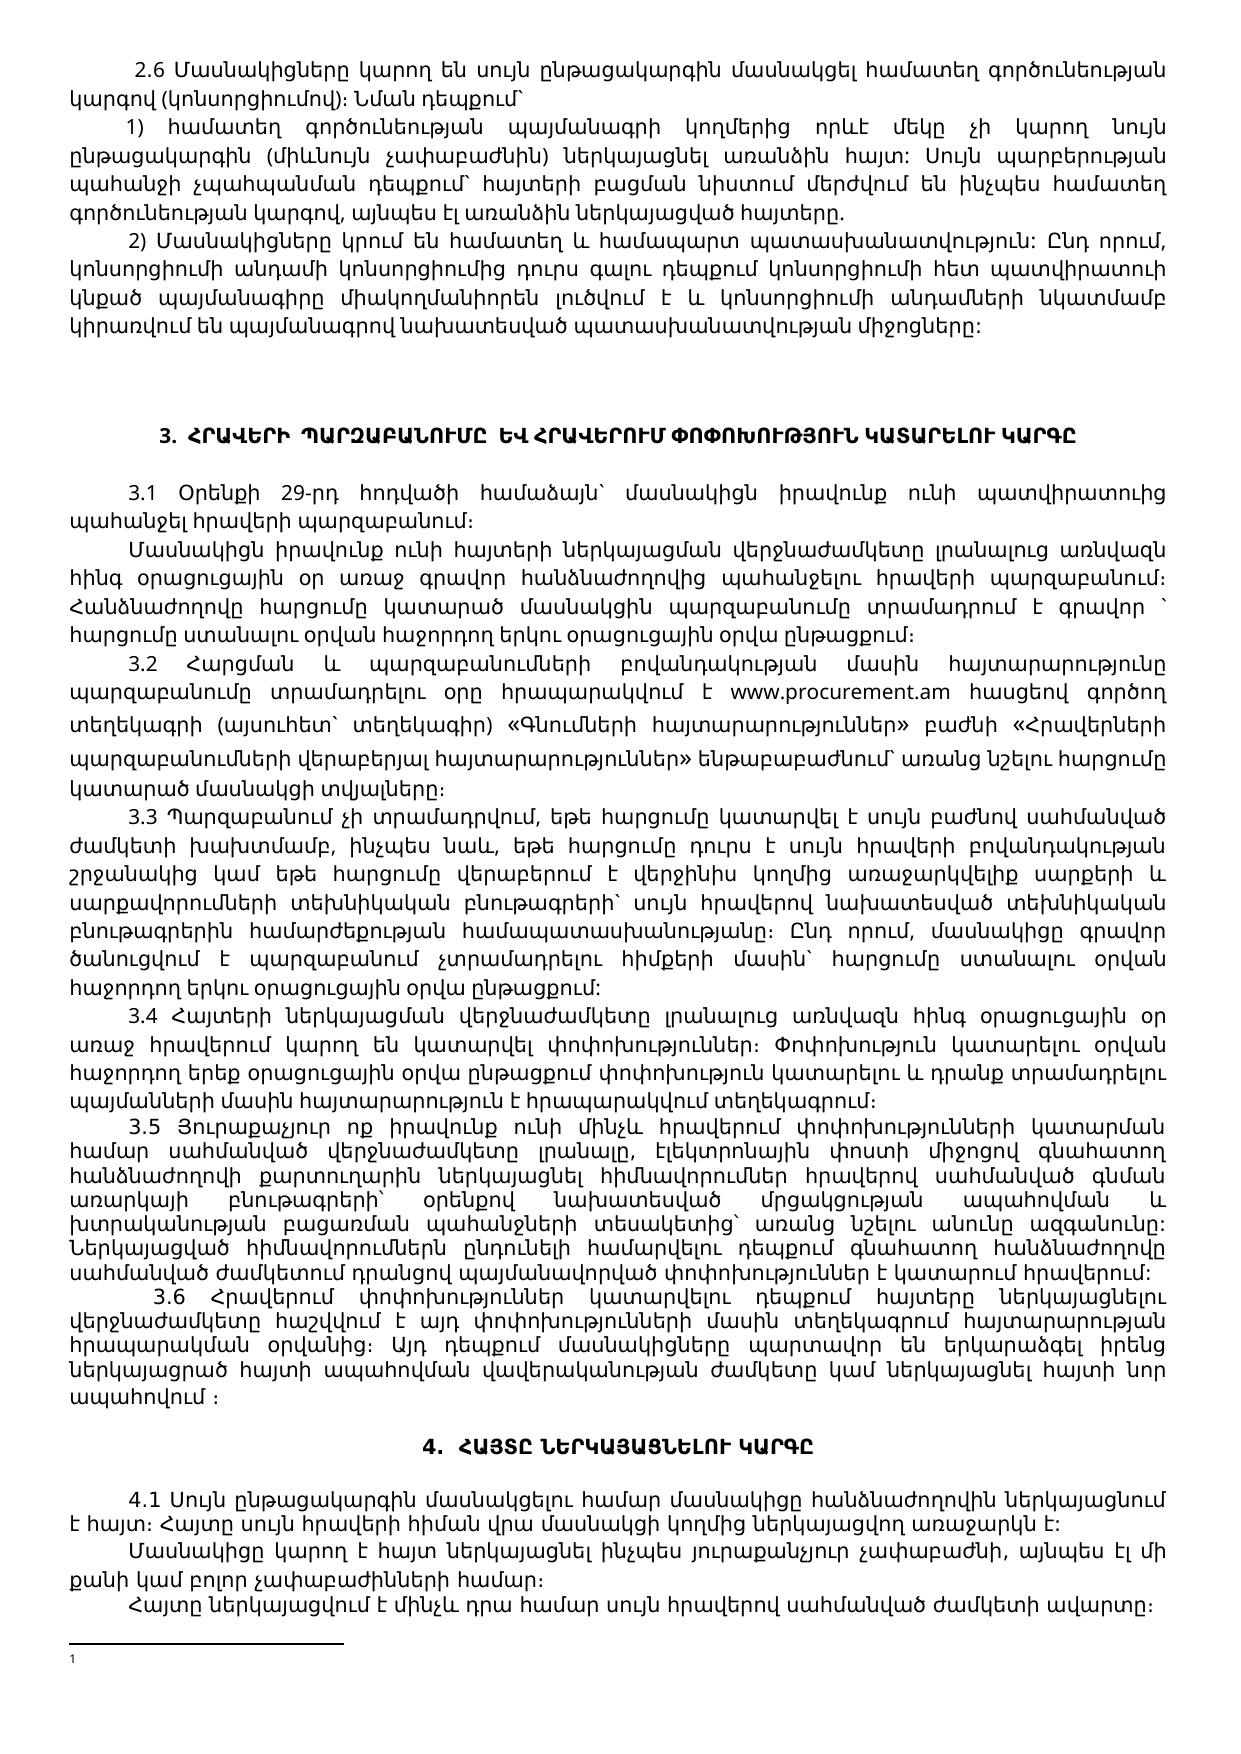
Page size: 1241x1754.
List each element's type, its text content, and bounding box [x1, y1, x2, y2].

text 4. ՀԱՅՏԸ ՆԵՐԿԱՅԱՑՆԵԼՈՒ ԿԱՐԳԸ [69, 1435, 1167, 1459]
text 2.6 Մասնակիցները կարող են սույն ընթացակարգին մասնակցել համատեղ գործունեության կարգով (կոնսորցիումով)։ Նման դեպքում` [69, 56, 1167, 112]
text Հայտը ներկայացվում է մինչև դրա համար սույն հրավերով սահմանված ժամկետի ավարտը։ [69, 1593, 1167, 1617]
text 3.1 Օրենքի 29-րդ հոդվածի համաձայն` մասնակիցն իրավունք ունի պատվիրատուից պահանջել հրավերի պարզաբանում։ [69, 478, 1167, 535]
text 4.1 Սույն ընթացակարգին մասնակցելու համար մասնակիցը հանձնաժողովին ներկայացնում է հայտ։ Հայտը սույն հրավերի հիման վրա մասնակցի կողմից ներկայացվող առաջարկն է: [69, 1488, 1167, 1536]
text 3.6 Հրավերում փոփոխություններ կատարվելու դեպքում հայտերը ներկայացնելու վերջնաժամկետը հաշվվում է այդ փոփոխությունների մասին տեղեկագրում հայտարարության հրապարակման օրվանից։ Այդ դեպքում մասնակիցները պարտավոր են երկարաձգել իրենց ներկայացրած հայտի ապահովման վավերականության ժամկետը կամ ներկայացնել հայտի նոր ապահովում։ [69, 1285, 1167, 1411]
text 3.2 Հարցման և պարզաբանումների բովանդակության մասին հայտարարությունը պարզաբանումը տրամադրելու օրը հրապարակվում է www.procurement.am հասցեով գործող տեղեկագրի (այսուհետ` տեղեկագիր) «Գնումների հայտարարություններ» բաժնի «Հրավերների պարզաբանումների վերաբերյալ հայտարարություններ» ենթաբաբաժնում` առանց նշելու հարցումը կատարած մասնակցի տվյալները։ [69, 649, 1167, 802]
text Մասնակիցը կարող է հայտ ներկայացնել ինչպես յուրաքանչյուր չափաբաժնի, այնպես էլ մի քանի կամ բոլոր չափաբաժինների համար։ [69, 1536, 1167, 1593]
text 3.3 Պարզաբանում չի տրամադրվում, եթե հարցումը կատարվել է սույն բաժնով սահմանված ժամկետի խախտմամբ, ինչպես նաև, եթե հարցումը դուրս է սույն հրավերի բովանդակության շրջանակից կամ եթե հարցումը վերաբերում է վերջինիս կողմից առաջարկվելիք սարքերի և սարքավորումների տեխնիկական բնութագրերի` սույն հրավերով նախատեսված տեխնիկական բնութագրերին համարժեքության համապատասխանությանը։ Ընդ որում, մասնակիցը գրավոր ծանուցվում է պարզաբանում չտրամադրելու հիմքերի մասին` հարցումը ստանալու օրվան հաջորդող երկու օրացուցային օրվա ընթացքում: [69, 802, 1167, 1001]
text Մասնակիցն իրավունք ունի հայտերի ներկայացման վերջնաժամկետը լրանալուց առնվազն հինգ օրացուցային օր առաջ գրավոր հանձնաժողովից պահանջելու հրավերի պարզաբանում։ Հանձնաժողովը հարցումը կատարած մասնակցին պարզաբանումը տրամադրում է գրավոր ` հարցումը ստանալու օրվան հաջորդող երկու օրացուցային օրվա ընթացքում։ [69, 535, 1167, 649]
text 1) համատեղ գործունեության պայմանագրի կողմերից որևէ մեկը չի կարող նույն ընթացակարգին (միևնույն չափաբաժնին) ներկայացնել առանձին հայտ: Սույն պարբերության պահանջի չպահպանման դեպքում` հայտերի բացման նիստում մերժվում են ինչպես համատեղ գործունեության կարգով, այնպես էլ առանձին ներկայացված հայտերը. [69, 112, 1167, 226]
text 2) Մասնակիցները կրում են համատեղ և համապարտ պատասխանատվություն: Ընդ որում, կոնսորցիումի անդամի կոնսորցիումից դուրս գալու դեպքում կոնսորցիումի հետ պատվիրատուի կնքած պայմանագիրը միակողմանիորեն լուծվում է և կոնսորցիումի անդամների նկատմամբ կիրառվում են պայմանագրով նախատեսված պատասխանատվության միջոցները: [69, 226, 1167, 340]
text 3. ՀՐԱՎԵՐԻ ՊԱՐԶԱԲԱՆՈՒՄԸ ԵՎ ՀՐԱՎԵՐՈՒՄ ՓՈՓՈԽՈՒԹՅՈՒՆ ԿԱՏԱՐԵԼՈՒ ԿԱՐԳԸ [69, 421, 1167, 450]
text 3.4 Հայտերի ներկայացման վերջնաժամկետը լրանալուց առնվազն հինգ օրացուցային օր առաջ հրավերում կարող են կատարվել փոփոխություններ։ Փոփոխություն կատարելու օրվան հաջորդող երեք օրացուցային օրվա ընթացքում փոփոխություն կատարելու և դրանք տրամադրելու պայմանների մասին հայտարարություն է հրապարակվում տեղեկագրում։ [69, 1001, 1167, 1115]
text 3.5 Յուրաքաչյուր ոք իրավունք ունի մինչև հրավերում փոփոխությունների կատարման համար սահմանված վերջնաժամկետը լրանալը, էլեկտրոնային փոստի միջոցով գնահատող հանձնաժողովի քարտուղարին ներկայացնել հիմնավորումներ հրավերով սահմանված գնման առարկայի բնութագրերի՝ օրենքով նախատեսված մրցակցության ապահովման և խտրականության բացառման պահանջների տեսակետից՝ առանց նշելու անունը ազգանունը: Ներկայացված հիմնավորումներն ընդունելի համարվելու դեպքում գնահատող հանձնաժողովը սահմանված ժամկետում դրանցով պայմանավորված փոփոխություններ է կատարում հրավերում: [69, 1115, 1167, 1285]
